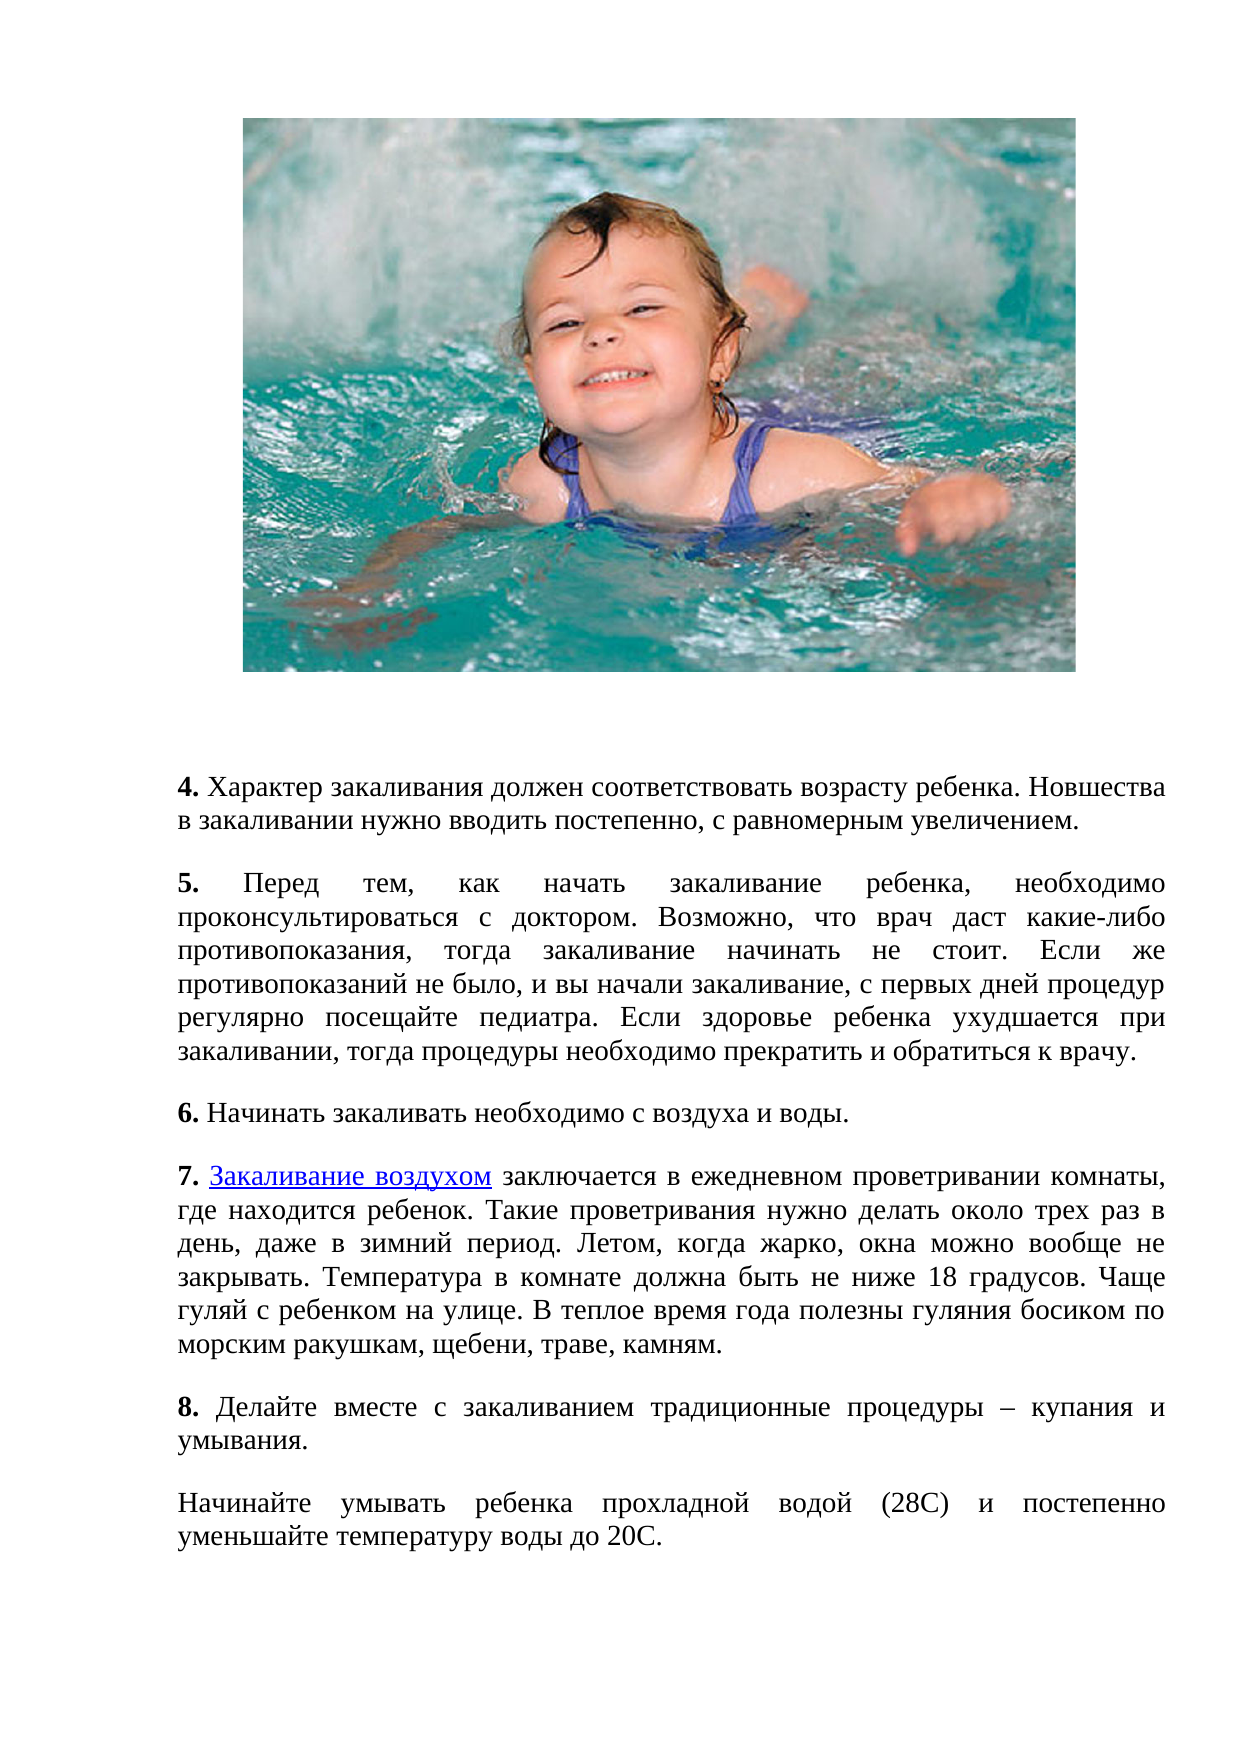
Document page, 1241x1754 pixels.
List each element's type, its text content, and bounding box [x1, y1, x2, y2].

picture [242, 118, 1076, 672]
text 8. Делайте вместе с закаливанием традиционные процедуры – купания и умывания. [177, 1389, 1167, 1456]
text 6. Начинать закаливать необходимо с воздуха и воды. [177, 1096, 1167, 1129]
text 4. Характер закаливания должен соответствовать возрасту ребенка. Новшества в закаливании нужно вводить постепенно, с равномерным увеличением. [177, 769, 1167, 836]
text 7. Закаливание воздухом заключается в ежедневном проветривании комнаты, где находится ребенок. Такие проветривания нужно делать около трех раз в день, даже в зимний период. Летом, когда жарко, окна можно вообще не закрывать. Температура в комнате должна быть не ниже 18 градусов. Чаще гуляй с ребенком на улице. В теплое время года полезны гуляния босиком по морским ракушкам, щебени, траве, камням. [177, 1158, 1167, 1359]
text Начинайте умывать ребенка прохладной водой (28С) и постепенно уменьшайте температуру воды до 20С. [177, 1485, 1167, 1552]
text 5. Перед тем, как начать закаливание ребенка, необходимо проконсультироваться с доктором. Возможно, что врач даст какие-либо противопоказания, тогда закаливание начинать не стоит. Если же противопоказаний не было, и вы начали закаливание, с первых дней процедур регулярно посещайте педиатра. Если здоровье ребенка ухудшается при закаливании, тогда процедуры необходимо прекратить и обратиться к врачу. [177, 865, 1167, 1066]
